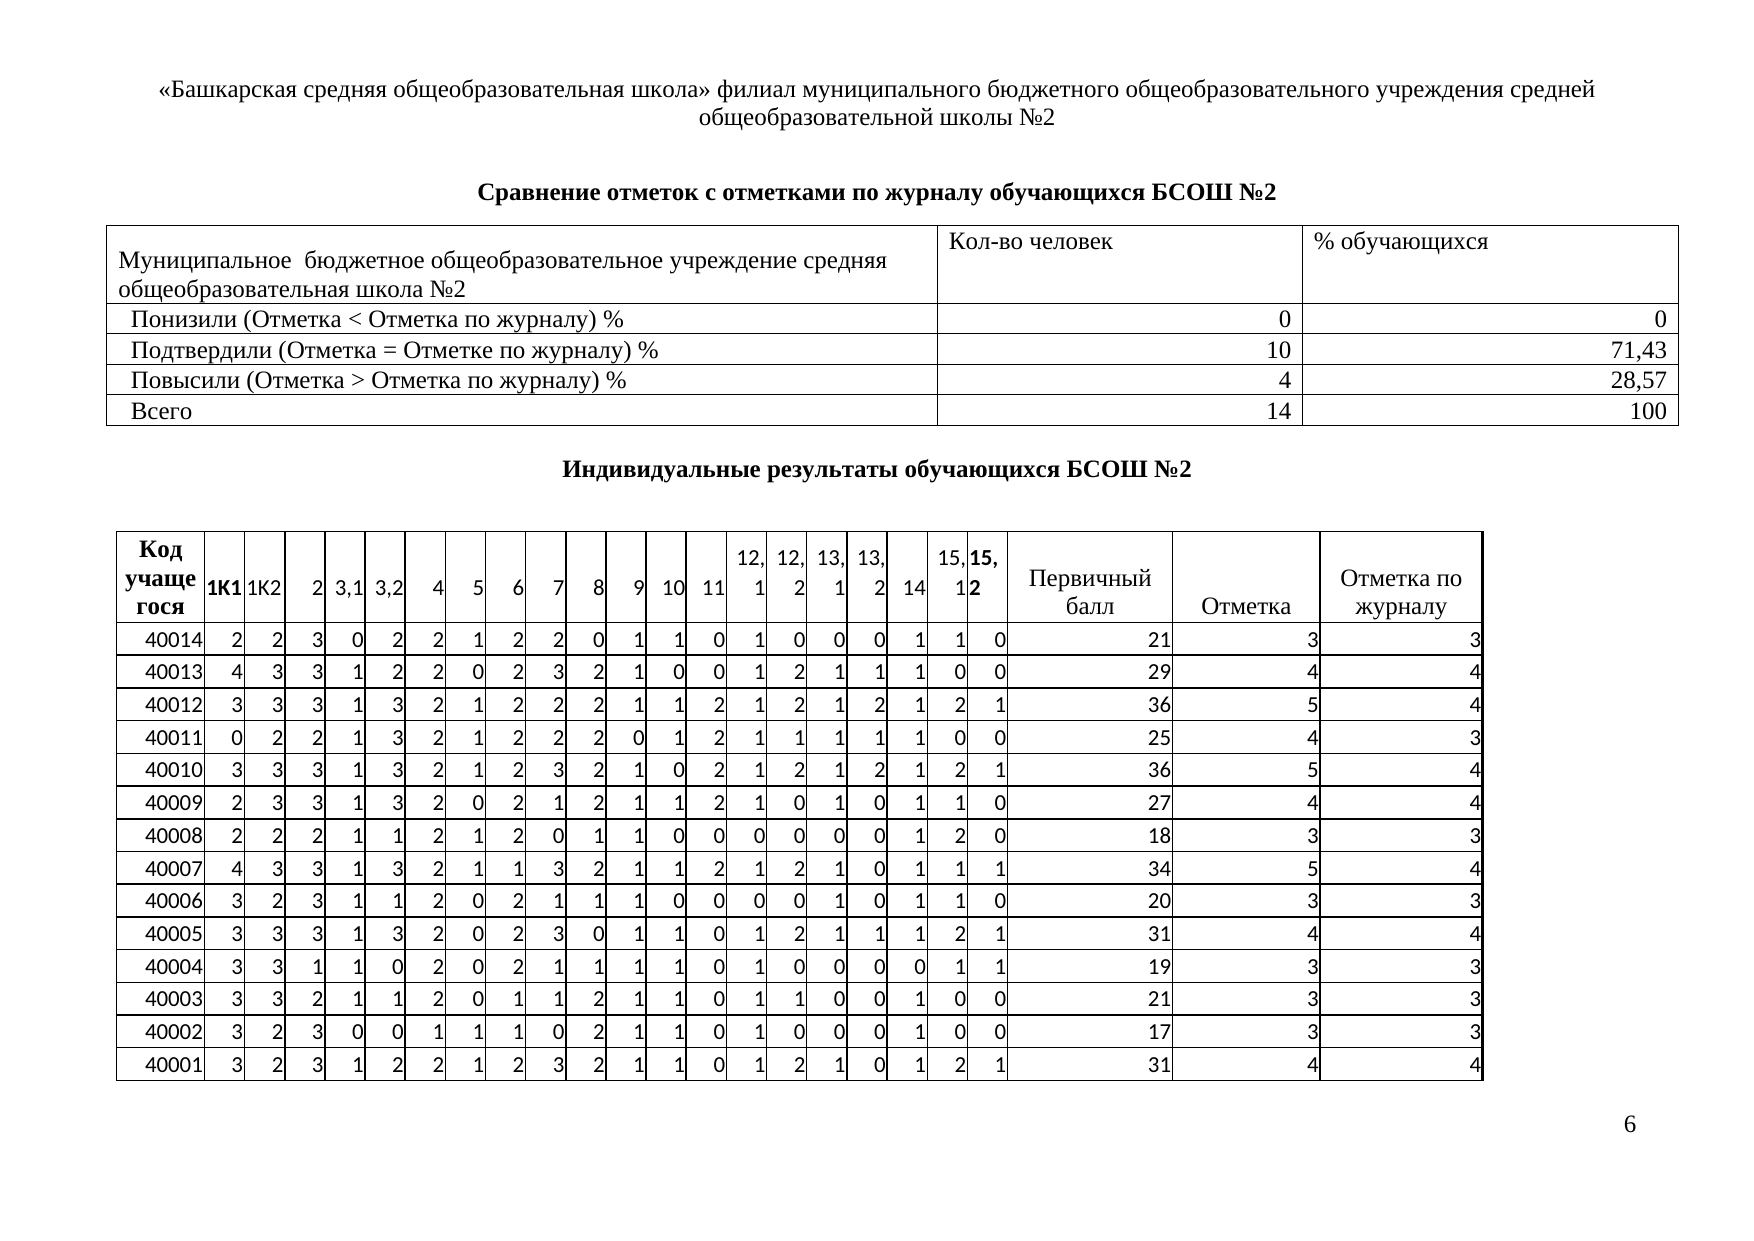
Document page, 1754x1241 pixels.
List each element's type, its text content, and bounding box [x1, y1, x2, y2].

table_cell 2 [687, 754, 726, 785]
table_cell 2 [486, 918, 525, 949]
table_cell 3 [245, 950, 284, 981]
table_cell 2 [486, 820, 525, 851]
table_cell 10 [938, 334, 1302, 363]
table_cell 1 [727, 721, 766, 752]
table_cell 0 [687, 820, 726, 851]
table_cell 1 [727, 918, 766, 949]
table_cell 0 [767, 1016, 806, 1047]
table_cell 1 [607, 754, 645, 785]
table_cell 3 [286, 885, 324, 916]
table_cell 21 [1008, 983, 1172, 1014]
table_header Кол-во человек [938, 226, 1302, 302]
table_cell 0 [687, 950, 726, 981]
table_cell 0 [767, 787, 806, 818]
table_cell 1 [807, 1048, 846, 1079]
table_cell 2 [687, 852, 726, 883]
table_cell 4 [1173, 918, 1319, 949]
table_cell 1 [326, 656, 364, 687]
table_cell 0 [446, 918, 485, 949]
table_cell 2 [406, 1048, 445, 1079]
table_cell 1 [647, 689, 685, 720]
table_cell 2 [245, 1016, 284, 1047]
table_cell 2 [526, 623, 565, 654]
table_cell 1 [888, 1016, 927, 1047]
table_cell 0 [968, 820, 1007, 851]
table_cell 2 [406, 754, 445, 785]
table_cell 1 [727, 787, 766, 818]
table_cell 1 [486, 852, 525, 883]
table_header 10 [647, 532, 685, 622]
table_cell 0 [848, 787, 886, 818]
table_cell 2 [486, 950, 525, 981]
table_cell 1 [767, 983, 806, 1014]
table_cell 19 [1008, 950, 1172, 981]
table_cell 1 [968, 754, 1007, 785]
table_cell 1 [326, 950, 364, 981]
table_cell 4 [205, 852, 244, 883]
table_cell 0 [366, 950, 404, 981]
table_cell 0 [928, 1016, 967, 1047]
table_cell 2 [687, 787, 726, 818]
table_cell 2 [848, 754, 886, 785]
table_cell 1 [326, 852, 364, 883]
table_cell 1 [807, 656, 846, 687]
table_cell 1 [888, 918, 927, 949]
table_cell 4 [1321, 689, 1481, 720]
table_cell 21 [1008, 623, 1172, 654]
table_cell 2 [205, 787, 244, 818]
table_cell 29 [1008, 656, 1172, 687]
table_cell 1 [446, 1016, 485, 1047]
table_cell 0 [687, 656, 726, 687]
table_cell 1 [526, 787, 565, 818]
table_cell 2 [245, 1048, 284, 1079]
table_cell 2 [767, 1048, 806, 1079]
table_cell 1 [526, 885, 565, 916]
table_cell 3 [205, 689, 244, 720]
table_cell 1 [807, 689, 846, 720]
table_cell 0 [968, 885, 1007, 916]
table_cell 1 [848, 721, 886, 752]
table_cell 1 [406, 1016, 445, 1047]
table_cell 2 [366, 623, 404, 654]
table_cell 1 [888, 885, 927, 916]
table_cell Всего [107, 395, 937, 424]
table_cell 1 [807, 885, 846, 916]
table_cell 2 [486, 721, 525, 752]
table_cell 2 [245, 820, 284, 851]
table_cell 3 [245, 689, 284, 720]
table_cell 5 [1173, 852, 1319, 883]
text Индивидуальные результаты обучающихся БСОШ №2 [118, 454, 1636, 483]
table_cell 1 [888, 754, 927, 785]
table_cell 0 [807, 623, 846, 654]
table_cell 4 [1321, 852, 1481, 883]
table_cell 4 [1321, 787, 1481, 818]
table_cell 2 [366, 1048, 404, 1079]
table_cell 3 [205, 885, 244, 916]
table_cell 2 [767, 918, 806, 949]
table_cell 1 [526, 950, 565, 981]
table_header % обучающихся [1303, 226, 1678, 302]
table_cell 1 [526, 983, 565, 1014]
table_cell 1 [607, 689, 645, 720]
table_cell 2 [286, 820, 324, 851]
table_cell 2 [767, 852, 806, 883]
table_header 8 [567, 532, 605, 622]
table_cell 2 [928, 689, 967, 720]
table_cell 0 [326, 623, 364, 654]
table_cell 40010 [117, 754, 204, 785]
table_cell 2 [486, 656, 525, 687]
table_cell 2 [406, 656, 445, 687]
table_cell 40009 [117, 787, 204, 818]
table_cell 1 [486, 983, 525, 1014]
table_cell 0 [848, 852, 886, 883]
table_cell 4 [1321, 918, 1481, 949]
table_cell 3 [286, 918, 324, 949]
table_cell 4 [1321, 754, 1481, 785]
table_cell 3 [286, 623, 324, 654]
table_cell 3 [1321, 950, 1481, 981]
table_cell 3 [1173, 820, 1319, 851]
table_cell 1 [807, 787, 846, 818]
table_cell 1 [928, 885, 967, 916]
table_cell 1 [888, 1048, 927, 1079]
table_cell 1 [486, 1016, 525, 1047]
table_cell 1 [888, 623, 927, 654]
table_cell 3 [245, 754, 284, 785]
table_cell 1 [888, 787, 927, 818]
table_cell 2 [567, 852, 605, 883]
table_cell 1 [727, 852, 766, 883]
table_cell 40003 [117, 983, 204, 1014]
table_cell 2 [526, 689, 565, 720]
table_cell 1 [727, 983, 766, 1014]
table_cell 3 [286, 787, 324, 818]
table_cell Повысили (Отметка > Отметка по журналу) % [107, 365, 937, 394]
table_cell 0 [888, 950, 927, 981]
table_cell 0 [968, 787, 1007, 818]
table_cell 0 [205, 721, 244, 752]
table_cell 34 [1008, 852, 1172, 883]
table_cell 1 [607, 950, 645, 981]
table_cell 1 [607, 852, 645, 883]
table_cell 3 [245, 983, 284, 1014]
table_header 13,1 [807, 532, 846, 622]
table_cell 2 [567, 1016, 605, 1047]
table_cell 1 [848, 918, 886, 949]
table_cell 3 [286, 852, 324, 883]
table_cell 1 [928, 852, 967, 883]
table_cell 1 [928, 950, 967, 981]
table_cell 1 [366, 983, 404, 1014]
table_cell 2 [486, 754, 525, 785]
table_cell 1 [928, 623, 967, 654]
table_cell 40002 [117, 1016, 204, 1047]
table_cell 0 [647, 754, 685, 785]
text Сравнение отметок с отметками по журналу обучающихся БСОШ №2 [118, 177, 1636, 206]
table_cell 2 [928, 1048, 967, 1079]
table_cell 1 [647, 1016, 685, 1047]
table_cell 0 [526, 820, 565, 851]
table_header 7 [526, 532, 565, 622]
table_cell 3 [526, 656, 565, 687]
table_header 4 [406, 532, 445, 622]
table_cell 1 [767, 721, 806, 752]
table_cell 0 [647, 820, 685, 851]
table_cell 5 [1173, 754, 1319, 785]
table_cell 0 [567, 623, 605, 654]
table_cell 3 [366, 754, 404, 785]
table_cell 1 [446, 721, 485, 752]
table_cell 0 [647, 656, 685, 687]
table_cell 0 [687, 983, 726, 1014]
table_cell 3 [366, 787, 404, 818]
table_cell Понизили (Отметка < Отметка по журналу) % [107, 304, 937, 333]
table_cell 40012 [117, 689, 204, 720]
table_cell 1 [807, 852, 846, 883]
table_cell 1 [326, 918, 364, 949]
table_cell 40001 [117, 1048, 204, 1079]
table_cell 2 [286, 721, 324, 752]
table_cell 2 [486, 623, 525, 654]
table_cell 2 [406, 623, 445, 654]
table_cell 0 [968, 623, 1007, 654]
table_cell 0 [848, 623, 886, 654]
table_header 2 [286, 532, 324, 622]
table_header Первичный балл [1008, 532, 1172, 622]
table_cell 1 [727, 689, 766, 720]
table_cell 4 [938, 365, 1302, 394]
table_cell 3 [366, 852, 404, 883]
table_header 15,2 [968, 532, 1007, 622]
table_cell 3 [245, 918, 284, 949]
table_header 5 [446, 532, 485, 622]
table_cell 1 [326, 787, 364, 818]
table_cell 1 [446, 852, 485, 883]
table_cell 40008 [117, 820, 204, 851]
table_cell 3 [205, 983, 244, 1014]
table_cell 1 [567, 885, 605, 916]
table_cell 1 [727, 656, 766, 687]
table_cell 2 [567, 689, 605, 720]
table_cell 3 [245, 852, 284, 883]
table_cell 40013 [117, 656, 204, 687]
table_cell 3 [1321, 983, 1481, 1014]
table_cell 3 [1173, 950, 1319, 981]
table_cell 0 [968, 1016, 1007, 1047]
table_cell 3 [286, 1048, 324, 1079]
table_cell 0 [446, 885, 485, 916]
table_cell 4 [1173, 656, 1319, 687]
table_header 1K2 [245, 532, 284, 622]
table_cell 1 [286, 950, 324, 981]
table_cell 4 [1321, 1048, 1481, 1079]
table_cell 1 [326, 1048, 364, 1079]
table_cell 3 [1321, 885, 1481, 916]
table_cell 0 [848, 820, 886, 851]
table_cell 1 [727, 754, 766, 785]
table_cell 2 [848, 689, 886, 720]
table_cell 0 [807, 1016, 846, 1047]
table_cell 1 [647, 721, 685, 752]
table_cell 1 [607, 885, 645, 916]
table_cell 36 [1008, 754, 1172, 785]
table_header 14 [888, 532, 927, 622]
table_cell 1 [647, 918, 685, 949]
table_cell 0 [928, 721, 967, 752]
table_cell 0 [848, 885, 886, 916]
table_cell 36 [1008, 689, 1172, 720]
table_cell 3 [1173, 885, 1319, 916]
table_cell 0 [968, 656, 1007, 687]
table_cell 3 [1173, 623, 1319, 654]
table_cell 4 [1173, 787, 1319, 818]
table_cell 1 [326, 820, 364, 851]
table_cell 1 [807, 918, 846, 949]
table_cell 1 [968, 918, 1007, 949]
table_cell 4 [1173, 721, 1319, 752]
table_cell 0 [687, 918, 726, 949]
table_cell 17 [1008, 1016, 1172, 1047]
table_cell 2 [366, 656, 404, 687]
table_cell 100 [1303, 395, 1678, 424]
table_cell 4 [1321, 656, 1481, 687]
table_cell 3 [366, 721, 404, 752]
table_cell 0 [767, 950, 806, 981]
table_cell 31 [1008, 1048, 1172, 1079]
table_cell 1 [647, 950, 685, 981]
table_cell 2 [406, 885, 445, 916]
table_cell 2 [245, 623, 284, 654]
table_cell 3 [1173, 1016, 1319, 1047]
table_cell 2 [486, 689, 525, 720]
table_cell 1 [968, 950, 1007, 981]
table_cell 4 [1173, 1048, 1319, 1079]
table_cell 3 [205, 950, 244, 981]
table_cell 0 [647, 885, 685, 916]
table_cell 0 [446, 787, 485, 818]
table_cell 1 [647, 983, 685, 1014]
table_cell 3 [526, 1048, 565, 1079]
table_cell 3 [245, 656, 284, 687]
table_cell 3 [205, 918, 244, 949]
table_cell 20 [1008, 885, 1172, 916]
table_cell 0 [938, 304, 1302, 333]
table_cell 1 [647, 852, 685, 883]
table_cell 1 [968, 852, 1007, 883]
table_cell 0 [767, 820, 806, 851]
table_cell 1 [607, 787, 645, 818]
table_cell 40004 [117, 950, 204, 981]
table_cell 0 [326, 1016, 364, 1047]
table_cell 1 [928, 787, 967, 818]
table_cell 2 [526, 721, 565, 752]
table_cell 3 [205, 1048, 244, 1079]
table_cell 1 [888, 689, 927, 720]
table_cell 3 [1321, 1016, 1481, 1047]
table_cell 0 [848, 950, 886, 981]
table_cell 2 [406, 950, 445, 981]
table_cell 2 [767, 689, 806, 720]
table_cell 2 [687, 689, 726, 720]
table_cell 1 [888, 721, 927, 752]
table_cell 3 [1173, 983, 1319, 1014]
table_cell 2 [486, 787, 525, 818]
table_cell 2 [406, 852, 445, 883]
table_cell 3 [366, 918, 404, 949]
table_cell 3 [1321, 623, 1481, 654]
table_cell 1 [607, 1048, 645, 1079]
table_cell 2 [486, 1048, 525, 1079]
table_cell 2 [567, 754, 605, 785]
table_cell 0 [687, 885, 726, 916]
table_cell 1 [888, 983, 927, 1014]
table_cell 0 [968, 721, 1007, 752]
table_header Код учаще гося [117, 532, 204, 622]
table_cell 1 [607, 623, 645, 654]
table_header 13,2 [848, 532, 886, 622]
table_cell 0 [727, 885, 766, 916]
table_cell 1 [446, 820, 485, 851]
table_cell 1 [647, 623, 685, 654]
table_cell 31 [1008, 918, 1172, 949]
table_cell 1 [807, 754, 846, 785]
table_cell 40007 [117, 852, 204, 883]
table_cell 2 [245, 885, 284, 916]
table_cell 71,43 [1303, 334, 1678, 363]
table_cell 3 [1321, 820, 1481, 851]
table_cell 2 [687, 721, 726, 752]
table_cell 0 [567, 918, 605, 949]
table_cell 1 [727, 1016, 766, 1047]
table_cell 1 [607, 656, 645, 687]
table_cell 3 [526, 754, 565, 785]
table_cell 0 [446, 656, 485, 687]
table_header 15,1 [928, 532, 967, 622]
table_cell 2 [767, 656, 806, 687]
table_cell 1 [888, 820, 927, 851]
table_cell 27 [1008, 787, 1172, 818]
table_cell 1 [446, 689, 485, 720]
table_cell 5 [1173, 689, 1319, 720]
table_cell 0 [968, 983, 1007, 1014]
table_cell 2 [406, 721, 445, 752]
table_cell 1 [607, 983, 645, 1014]
table_cell 3 [286, 656, 324, 687]
table_cell 0 [848, 1048, 886, 1079]
table_cell 1 [647, 787, 685, 818]
table_cell 40006 [117, 885, 204, 916]
table_cell 1 [888, 852, 927, 883]
table_cell 0 [1303, 304, 1678, 333]
table_cell 2 [286, 983, 324, 1014]
table_cell 1 [446, 623, 485, 654]
table_cell 0 [727, 820, 766, 851]
table_cell 0 [446, 983, 485, 1014]
table_cell 1 [446, 754, 485, 785]
table_cell 1 [968, 1048, 1007, 1079]
table_cell 40005 [117, 918, 204, 949]
table_cell 1 [567, 820, 605, 851]
table_cell 1 [807, 721, 846, 752]
table_cell 1 [607, 820, 645, 851]
table_cell 0 [687, 1016, 726, 1047]
table_cell 2 [567, 656, 605, 687]
table_cell 18 [1008, 820, 1172, 851]
table_header 12,1 [727, 532, 766, 622]
table_cell 2 [406, 983, 445, 1014]
table_cell 2 [406, 787, 445, 818]
table_cell 1 [366, 885, 404, 916]
table_cell 2 [205, 820, 244, 851]
table_cell 0 [928, 656, 967, 687]
table_cell 2 [567, 787, 605, 818]
table_cell 2 [567, 721, 605, 752]
table_header 1K1 [205, 532, 244, 622]
table_cell 1 [607, 1016, 645, 1047]
table_cell 2 [928, 918, 967, 949]
table_cell 3 [526, 852, 565, 883]
table_cell 3 [286, 689, 324, 720]
table_cell 28,57 [1303, 365, 1678, 394]
table_cell 1 [446, 1048, 485, 1079]
table_cell 2 [928, 754, 967, 785]
table_cell 3 [286, 1016, 324, 1047]
table_cell 4 [205, 656, 244, 687]
table_cell 3 [526, 918, 565, 949]
table_cell 0 [607, 721, 645, 752]
table_cell Подтвердили (Отметка = Отметке по журналу) % [107, 334, 937, 363]
table_cell 2 [406, 820, 445, 851]
table_cell 1 [607, 918, 645, 949]
table_cell 0 [366, 1016, 404, 1047]
table_cell 1 [326, 689, 364, 720]
table_cell 2 [245, 721, 284, 752]
table_cell 1 [326, 721, 364, 752]
table_cell 40011 [117, 721, 204, 752]
table_cell 1 [848, 656, 886, 687]
table_header Отметка по журналу [1321, 532, 1481, 622]
table_cell 1 [727, 1048, 766, 1079]
table_cell 2 [567, 983, 605, 1014]
table_cell 0 [807, 983, 846, 1014]
table_cell 0 [526, 1016, 565, 1047]
table_cell 0 [807, 950, 846, 981]
table_header 11 [687, 532, 726, 622]
table_cell 1 [727, 623, 766, 654]
table_cell 1 [326, 885, 364, 916]
table_cell 0 [848, 983, 886, 1014]
table_cell 2 [567, 1048, 605, 1079]
table_cell 2 [486, 885, 525, 916]
table_cell 0 [446, 950, 485, 981]
table_cell 0 [848, 1016, 886, 1047]
table_header 9 [607, 532, 645, 622]
table_cell 0 [928, 983, 967, 1014]
table_cell 1 [888, 656, 927, 687]
table_cell 2 [767, 754, 806, 785]
table_cell 1 [326, 754, 364, 785]
table_cell 0 [807, 820, 846, 851]
table_cell 3 [245, 787, 284, 818]
table_cell 3 [205, 1016, 244, 1047]
table_header 3,1 [326, 532, 364, 622]
table_cell 2 [205, 623, 244, 654]
table_cell 40014 [117, 623, 204, 654]
table_header 3,2 [366, 532, 404, 622]
table_cell 25 [1008, 721, 1172, 752]
table_cell 3 [366, 689, 404, 720]
table_header 6 [486, 532, 525, 622]
table_cell 0 [687, 623, 726, 654]
table_cell 1 [326, 983, 364, 1014]
table_cell 2 [406, 918, 445, 949]
table_cell 2 [928, 820, 967, 851]
table_cell 2 [406, 689, 445, 720]
table_cell 1 [968, 689, 1007, 720]
table_cell 3 [1321, 721, 1481, 752]
table_cell 0 [767, 623, 806, 654]
table_cell 1 [567, 950, 605, 981]
table_header Отметка [1173, 532, 1319, 622]
table_cell 1 [727, 950, 766, 981]
table_cell 14 [938, 395, 1302, 424]
table_cell 3 [286, 754, 324, 785]
table_cell 1 [366, 820, 404, 851]
table_header Муниципальное бюджетное общеобразовательное учреждение средняя общеобразовательная школа №2 [107, 226, 937, 302]
table_cell 1 [647, 1048, 685, 1079]
table_header 12,2 [767, 532, 806, 622]
table_cell 0 [767, 885, 806, 916]
table_cell 0 [687, 1048, 726, 1079]
table_cell 3 [205, 754, 244, 785]
